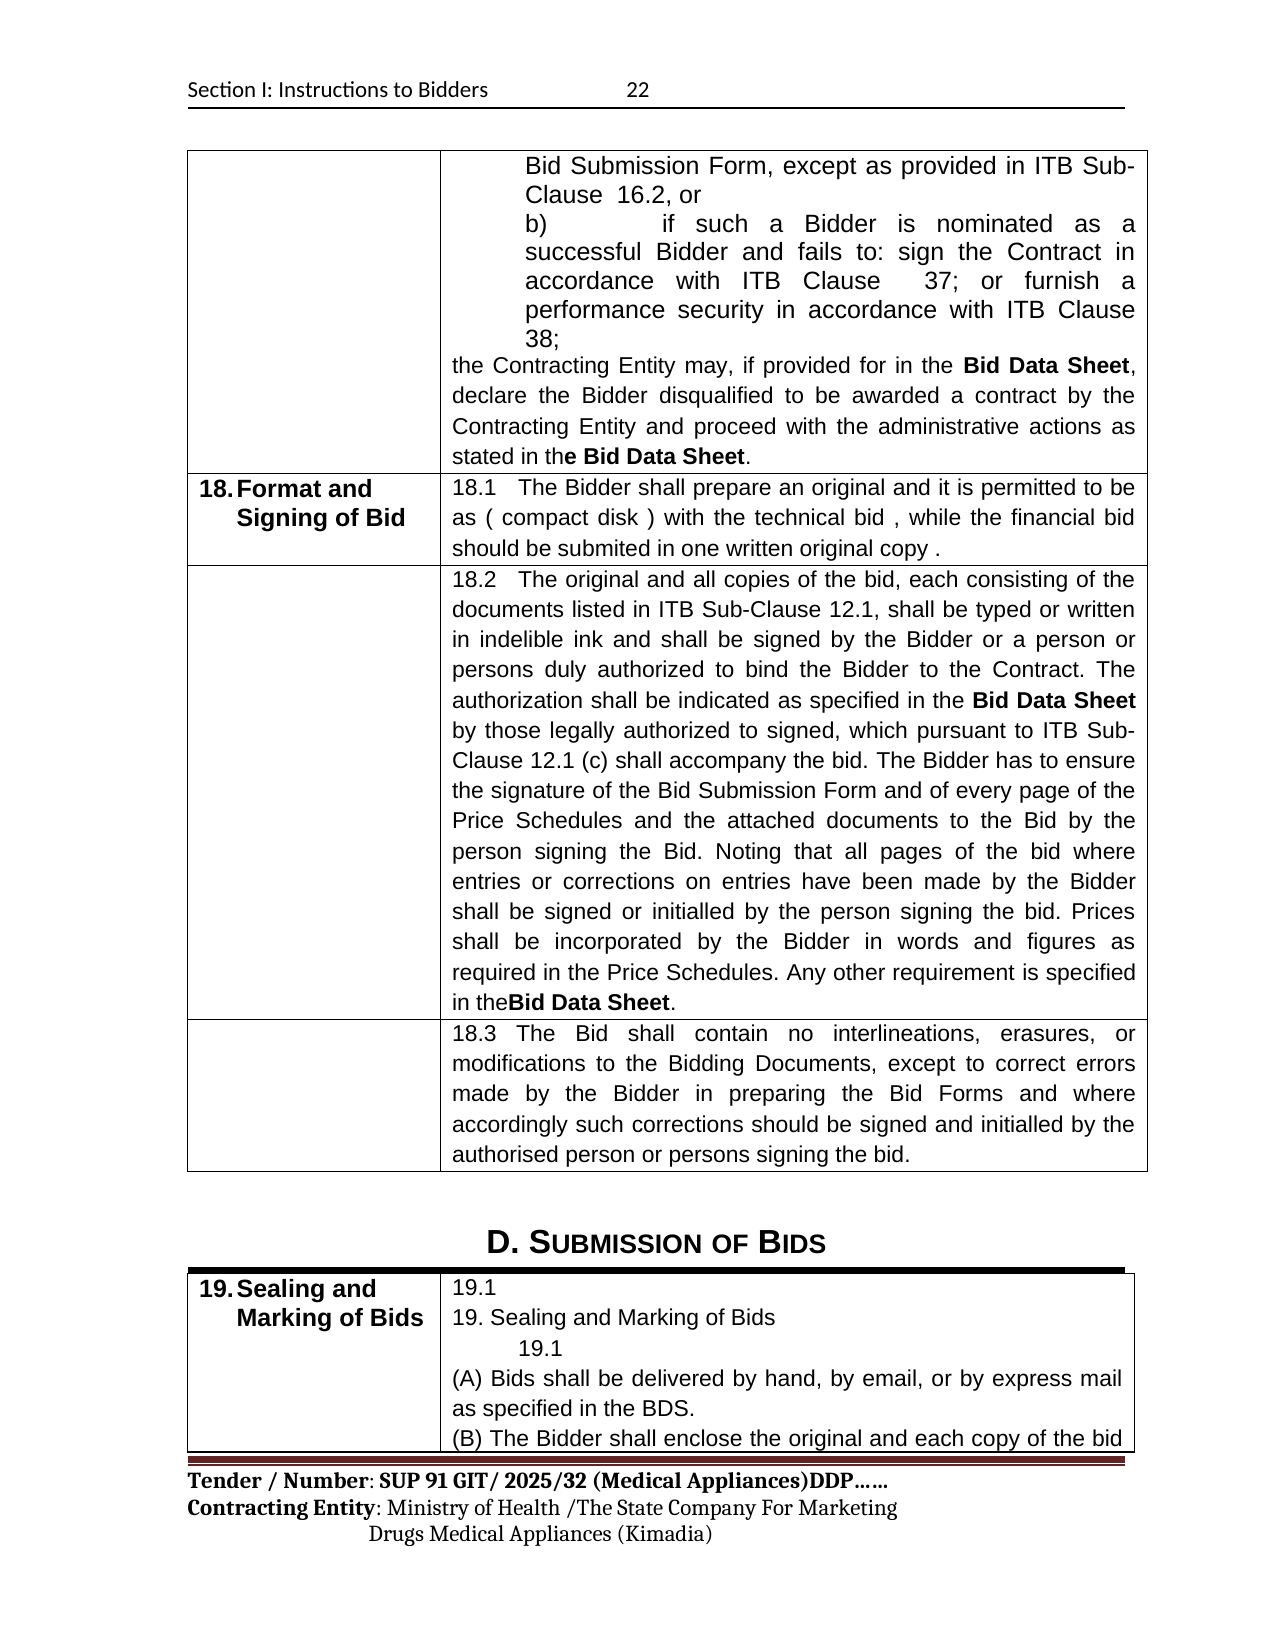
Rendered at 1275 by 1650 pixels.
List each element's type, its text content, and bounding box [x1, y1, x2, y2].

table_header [188, 1274, 440, 1451]
table_cell [188, 1020, 440, 1171]
table_cell 18.1 The Bidder shall prepare an original and it is permitted to be as ( compact disk ) with the technical bid , while the financial bid should be submited in one written original copy . [441, 474, 1147, 565]
table_cell 18.2 The original and all copies of the bid, each consisting of the documents listed in ITB Sub-Clause 12.1, shall be typed or written in indelible ink and shall be signed by the Bidder or a person or persons duly authorized to bind the Bidder to the Contract. The authorization shall be indicated as specified in the Bid Data Sheet by those legally authorized to signed, which pursuant to ITB Sub-Clause 12.1 (c) shall accompany the bid. The Bidder has to ensure the signature of the Bid Submission Form and of every page of the Price Schedules and the attached documents to the Bid by the person signing the Bid. Noting that all pages of the bid where entries or corrections on entries have been made by the Bidder shall be signed or initialled by the person signing the bid. Prices shall be incorporated by the Bidder in words and figures as required in the Price Schedules. Any other requirement is specified in theBid Data Sheet. [441, 566, 1147, 1019]
text D. Submission of Bids [187, 1222, 1125, 1273]
table_cell 18.3 The Bid shall contain no interlineations, erasures, or modifications to the Bidding Documents, except to correct errors made by the Bidder in preparing the Bid Forms and where accordingly such corrections should be signed and initialled by the authorised person or persons signing the bid. [441, 1020, 1147, 1171]
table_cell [441, 151, 1147, 473]
table_cell [188, 566, 440, 1019]
table_cell 18. Format and Signing of Bid [188, 474, 440, 565]
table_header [441, 1274, 1134, 1451]
table_cell [188, 151, 440, 473]
